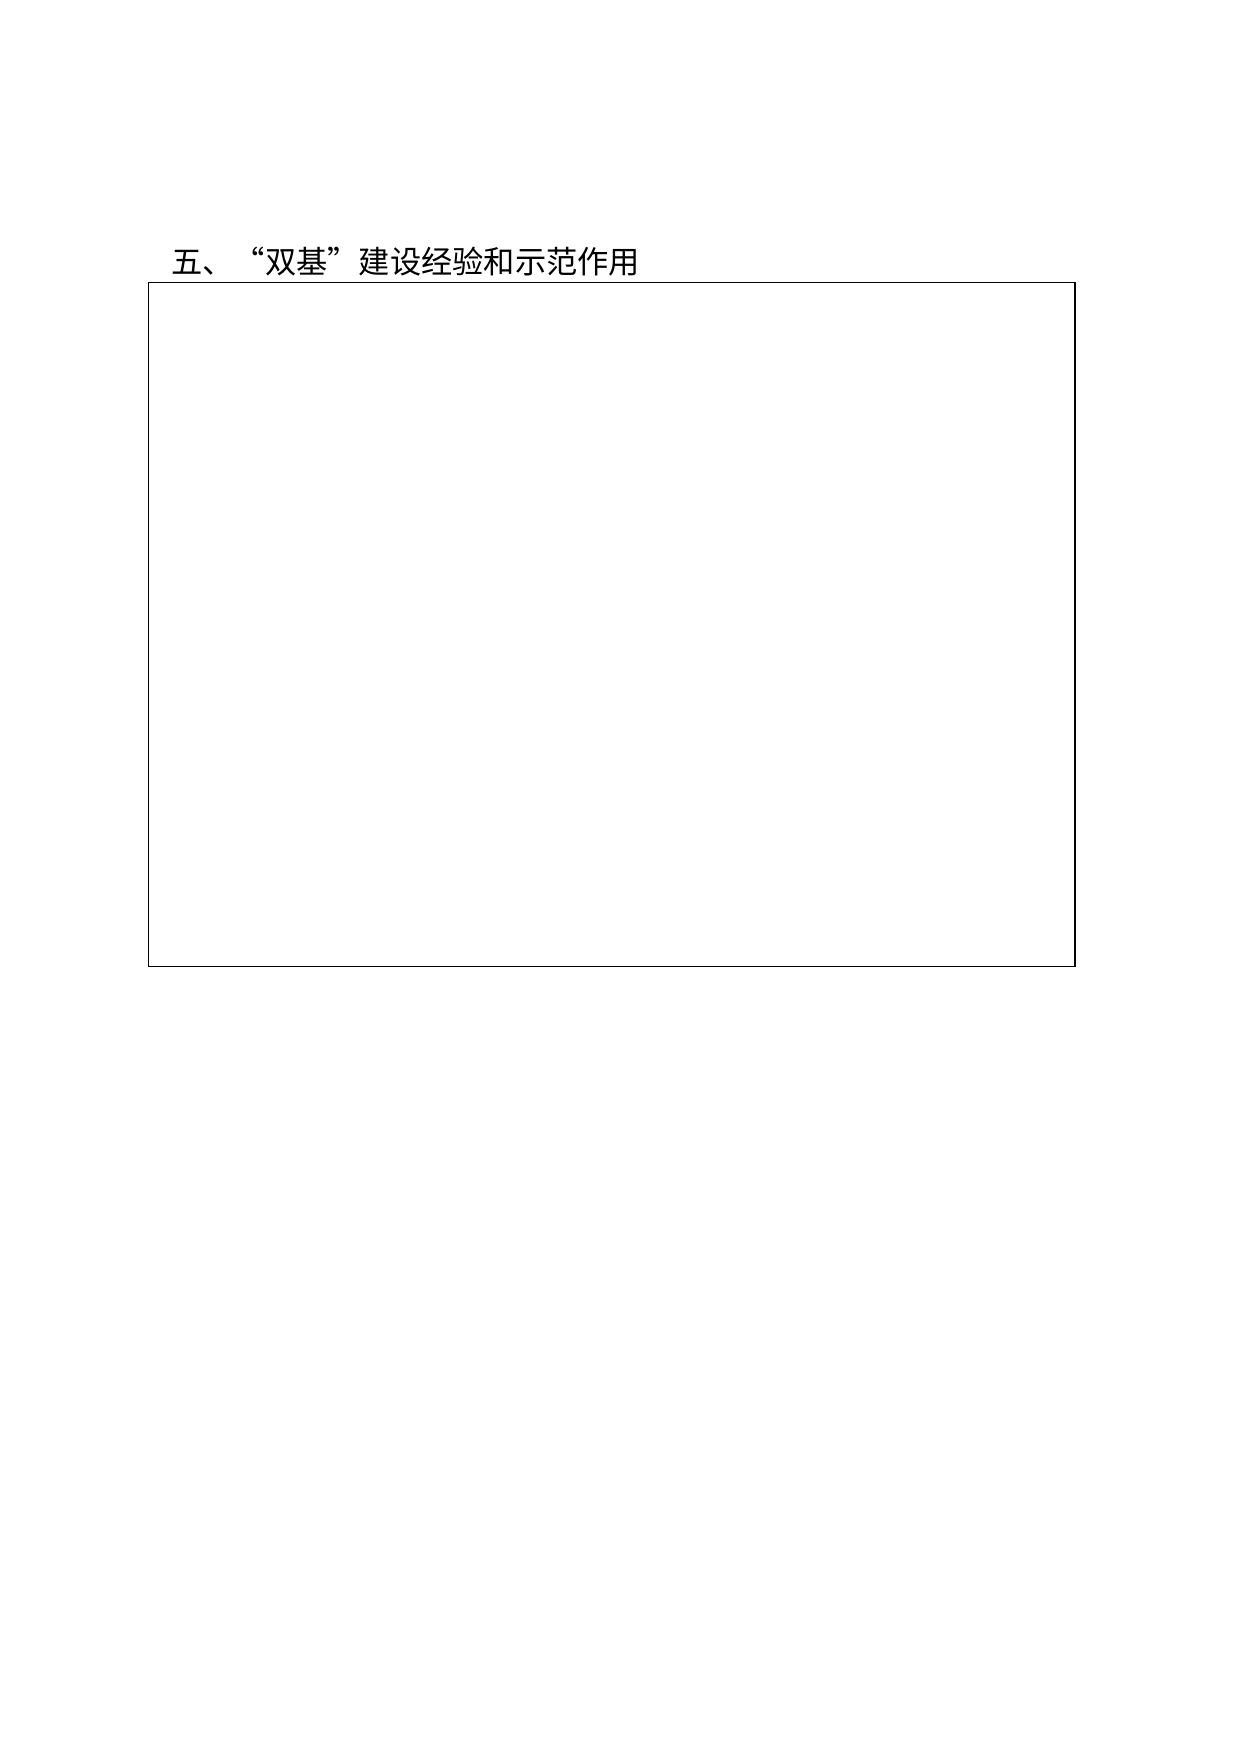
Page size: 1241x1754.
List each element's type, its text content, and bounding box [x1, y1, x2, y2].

table_header [149, 283, 1074, 966]
text 五、“双基”建设经验和示范作用 [171, 237, 1075, 282]
